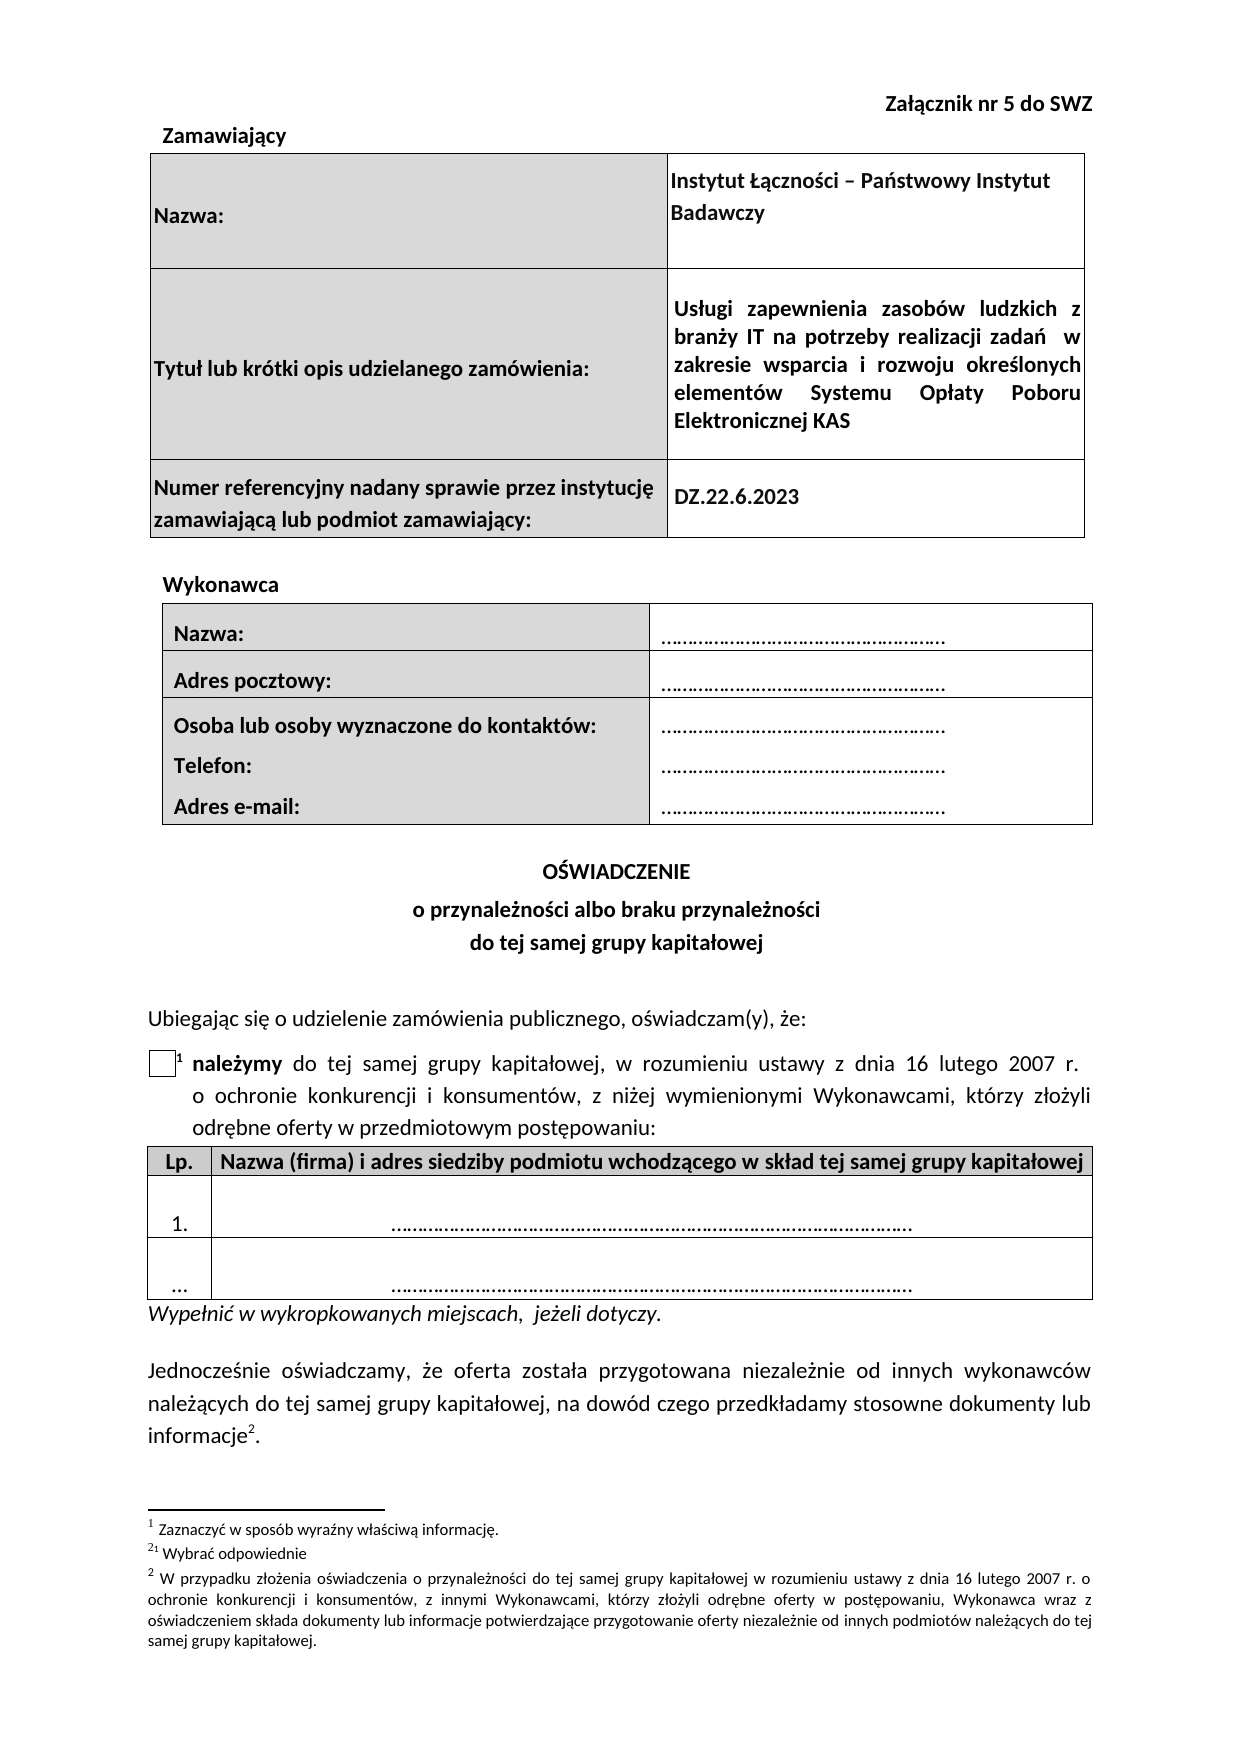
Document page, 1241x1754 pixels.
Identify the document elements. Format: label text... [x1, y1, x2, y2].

text Wykonawca [162, 570, 1092, 598]
table_header Lp. [148, 1147, 211, 1175]
table_cell ……………………………………………………………………………………… [212, 1176, 1092, 1237]
text Załącznik nr 5 do SWZ [148, 89, 1092, 117]
table_cell Tytuł lub krótki opis udzielanego zamówienia: [151, 269, 667, 459]
table_cell ……………………………………………… ……………………………………………… ……………………………………………… [650, 698, 1092, 824]
table_header Instytut Łączności – Państwowy Instytut Badawczy [668, 154, 1084, 268]
table_cell Osoba lub osoby wyznaczone do kontaktów: Telefon: Adres e-mail: [163, 698, 649, 824]
table_header ……………………………………………… [650, 604, 1092, 650]
table_cell 1. [148, 1176, 211, 1237]
text Jednocześnie oświadczamy, że oferta została przygotowana niezależnie od innych wykonawców należących do tej samej grupy kapitałowej, na dowód czego przedkładamy stosowne dokumenty lub informacje. [148, 1357, 1092, 1449]
table_header Nazwa (firma) i adres siedziby podmiotu wchodzącego w skład tej samej grupy kapitałowej [212, 1147, 1092, 1175]
table_cell … [148, 1238, 211, 1298]
text OŚWIADCZENIE [148, 857, 1085, 885]
text Wypełnić w wykropkowanych miejscach, jeżeli dotyczy. [148, 1300, 1092, 1327]
table_cell Adres pocztowy: [163, 651, 649, 697]
text Zamawiający [162, 121, 1092, 149]
table_cell Usługi zapewnienia zasobów ludzkich z branży IT na potrzeby realizacji zadań w zakresie wsparcia i rozwoju określonych elementów Systemu Opłaty Poboru Elektronicznej KAS [668, 269, 1084, 459]
table_header Nazwa: [151, 154, 667, 268]
table_cell ……………………………………………………………………………………… [212, 1238, 1092, 1298]
text Ubiegając się o udzielenie zamówienia publicznego, oświadczam(y), że: [148, 1004, 1093, 1032]
table_cell ……………………………………………… [650, 651, 1092, 697]
text należymy do tej samej grupy kapitałowej, w rozumieniu ustawy z dnia 16 lutego 2007 r. o ochronie konkurencji i konsumentów, z niżej wymienionymi Wykonawcami, którzy złożyli odrębne oferty w przedmiotowym postępowaniu: [148, 1049, 1092, 1142]
text o przynależności albo braku przynależności do tej samej grupy kapitałowej [148, 895, 1085, 956]
table_cell DZ.22.6.2023 [668, 460, 1084, 537]
table_cell Numer referencyjny nadany sprawie przez instytucję zamawiającą lub podmiot zamawiający: [151, 460, 667, 537]
table_header Nazwa: [163, 604, 649, 650]
